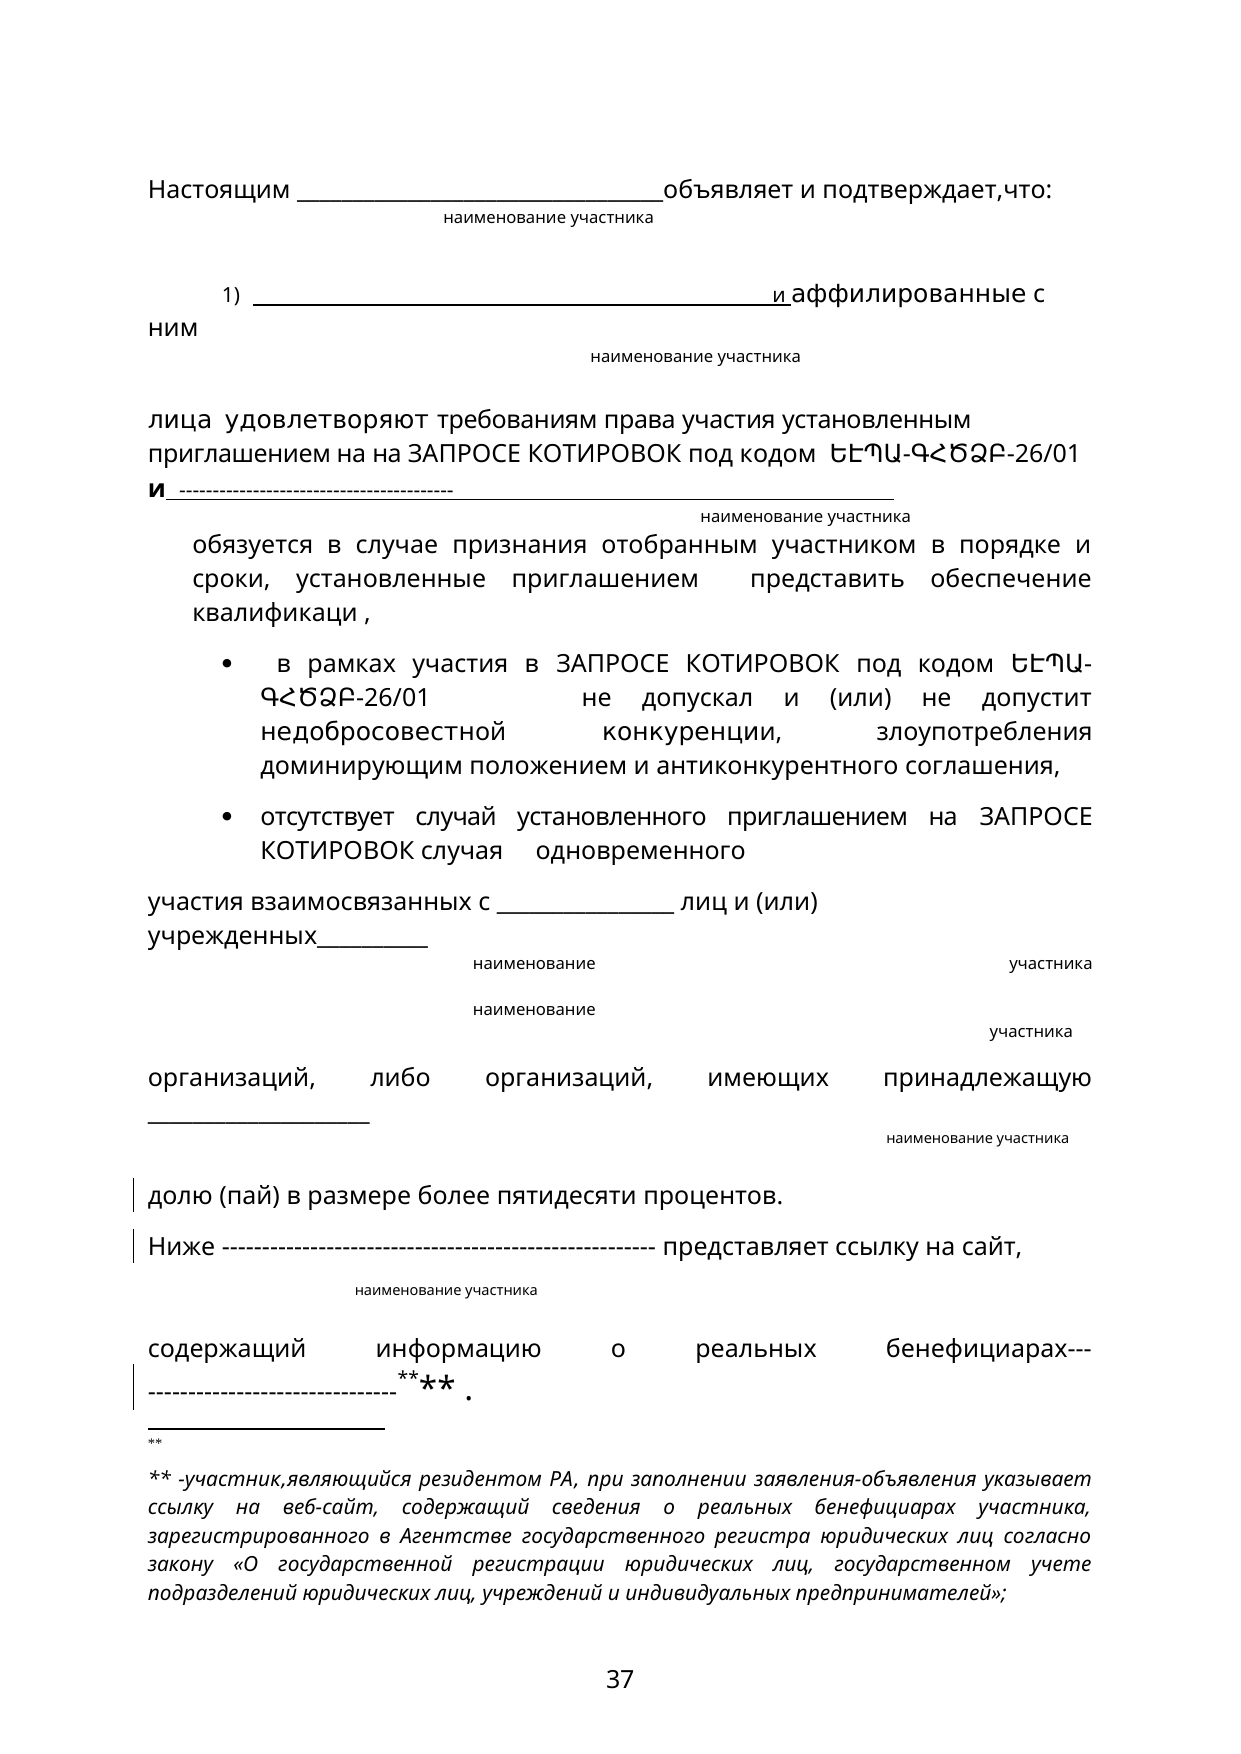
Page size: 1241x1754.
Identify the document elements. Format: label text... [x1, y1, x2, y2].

text наименование участника [354, 1279, 1092, 1313]
text наименование участника наименование [473, 952, 1092, 1020]
text наименование участника [148, 504, 1092, 527]
text наименование участника [443, 344, 1092, 367]
text организаций, либо организаций, имеющих принадлежащую ____________________ [148, 1059, 1092, 1127]
text обязуется в случае признания отобранным участником в порядке и сроки, установленные приглашением представить обеспечение квалификаци , [192, 527, 1092, 629]
list отсутствует случай установленного приглашением на ЗАПРОСЕ КОТИРОВОК случая одновременного [223, 799, 1092, 867]
list в рамках участия в ЗАПРОСЕ КОТИРОВОК под кодом ԵԷՊԱ-ԳՀԾՁԲ-26/01 не допускал и (или) не допустит недобросовестной конкуренции, злоупотребления доминирующим положением и антиконкурентного соглашения, [223, 646, 1092, 782]
text долю (пай) в размере более пятидесяти процентов. [148, 1178, 1092, 1212]
text содержащий информацию о реальных бенефициарах--- -------------------------------** . [148, 1330, 1092, 1410]
text Настоящим _________________________________объявляет и подтверждает,что: [148, 172, 1092, 206]
text наименование участника [886, 1127, 1092, 1161]
text лица удовлетворяют требованиям права участия установленным приглашением на на ЗАПРОСЕ КОТИРОВОК под кодом ԵԷՊԱ-ԳՀԾՁԲ-26/01 и ----------------------------------------- [148, 402, 1092, 504]
text 1) и аффилированные с ним [148, 276, 1092, 344]
text участия взаимосвязанных с ________________ лиц и (или) учрежденных__________ [148, 883, 1092, 952]
text Ниже ------------------------------------------------------ представляет ссылку на сайт, [148, 1229, 1092, 1263]
text наименование участника [443, 206, 1092, 228]
text участника [989, 1020, 1092, 1042]
